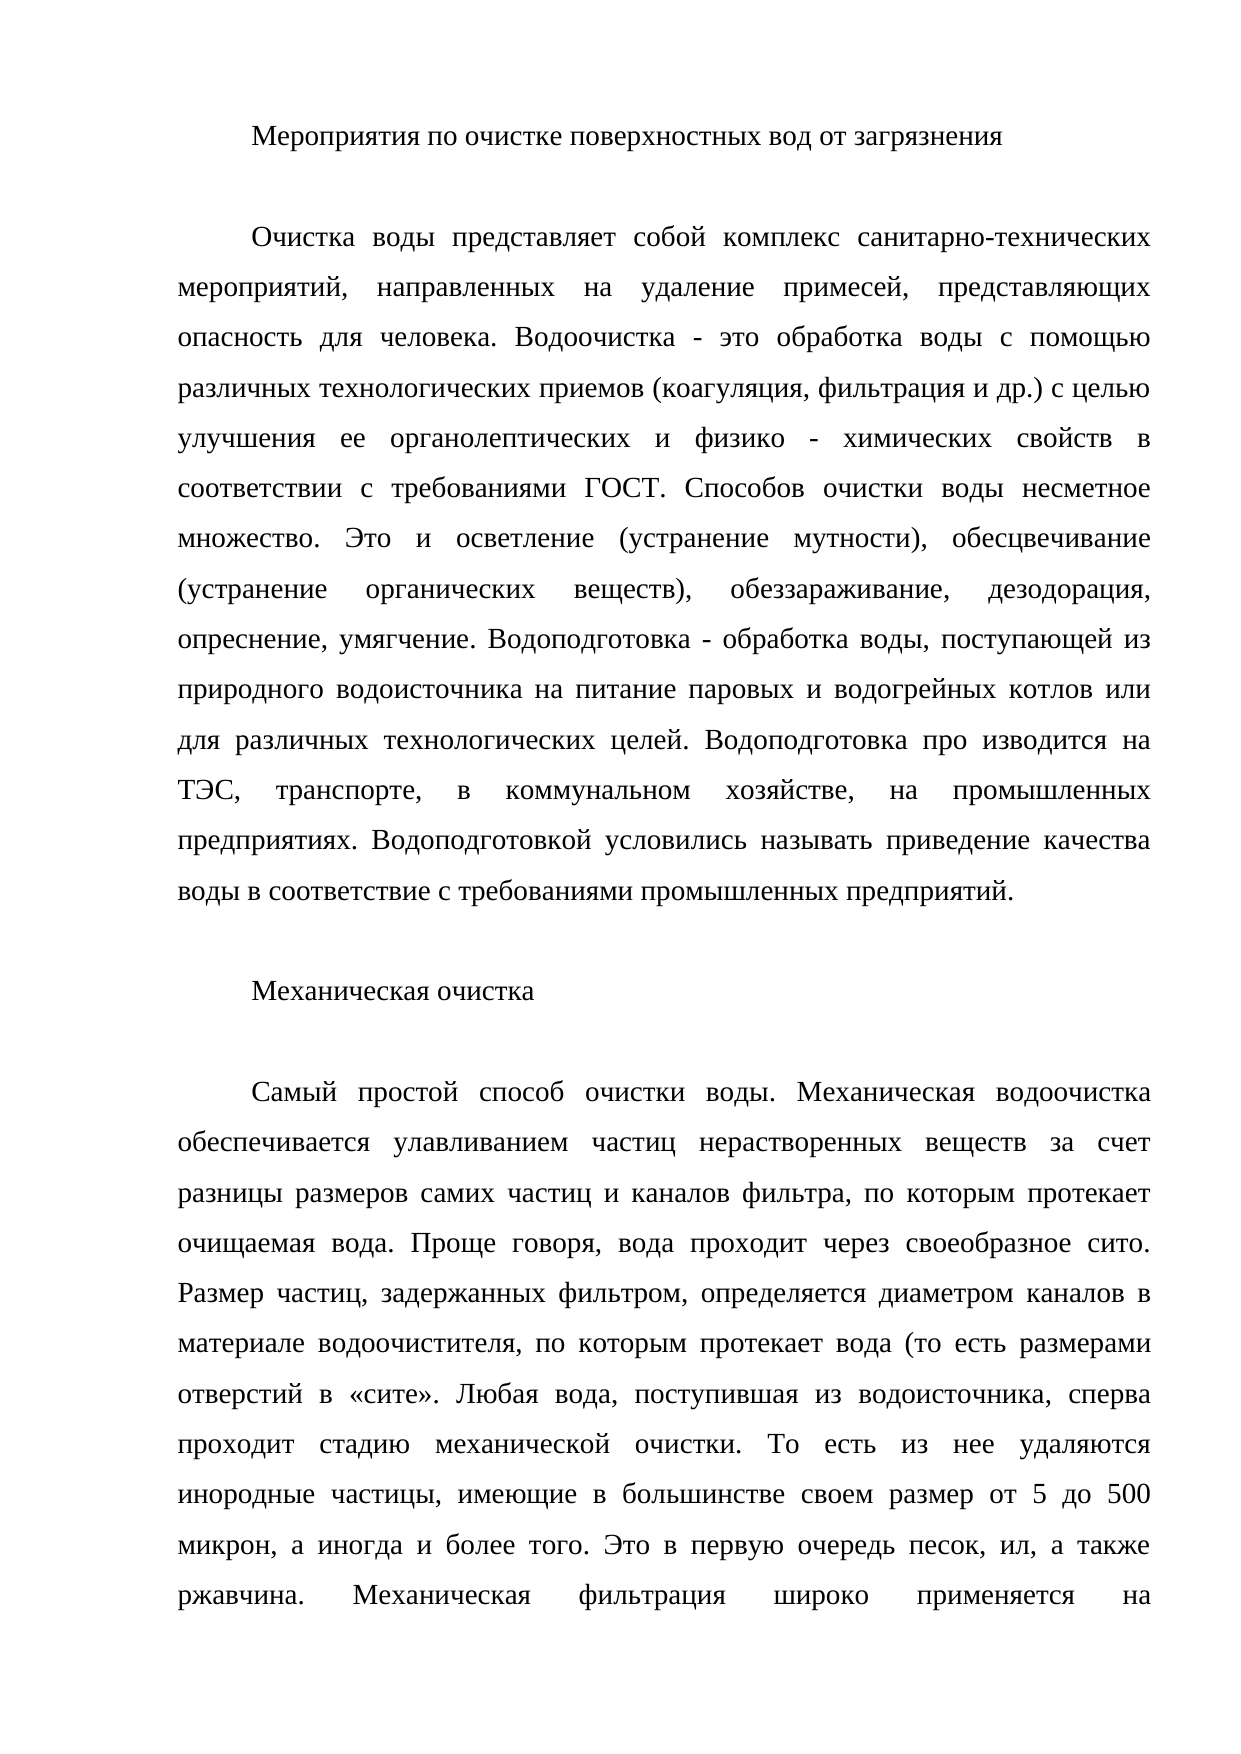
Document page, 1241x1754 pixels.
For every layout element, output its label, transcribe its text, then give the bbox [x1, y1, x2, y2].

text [177, 1074, 1152, 1611]
text Механическая очистка [177, 973, 1152, 1007]
text Очистка воды представляет собой комплекс санитарно-технических мероприятий, направленных на удаление примесей, представляющих опасность для человека. Водоочистка - это обработка воды с помощью различных технологических приемов (коагуляция, фильтрация и др.) с целью улучшения ее органолептических и физико - химических свойств в соответствии с требованиями ГОСТ. Способов очистки воды несметное множество. Это и осветление (устранение мутности), обесцвечивание (устранение органических веществ), обеззараживание, дезодорация, опреснение, умягчение. Водоподготовка - обработка воды, поступающей из природного водоисточника на питание паровых и водогрейных котлов или для различных технологических целей. Водоподготовка про изводится на ТЭС, транспорте, в коммунальном хозяйстве, на промышленных предприятиях. Водоподготовкой условились называть приведение качества воды в соответствие с требованиями промышленных предприятий. [177, 219, 1152, 906]
text Мероприятия по очистке поверхностных вод от загрязнения [177, 118, 1152, 152]
